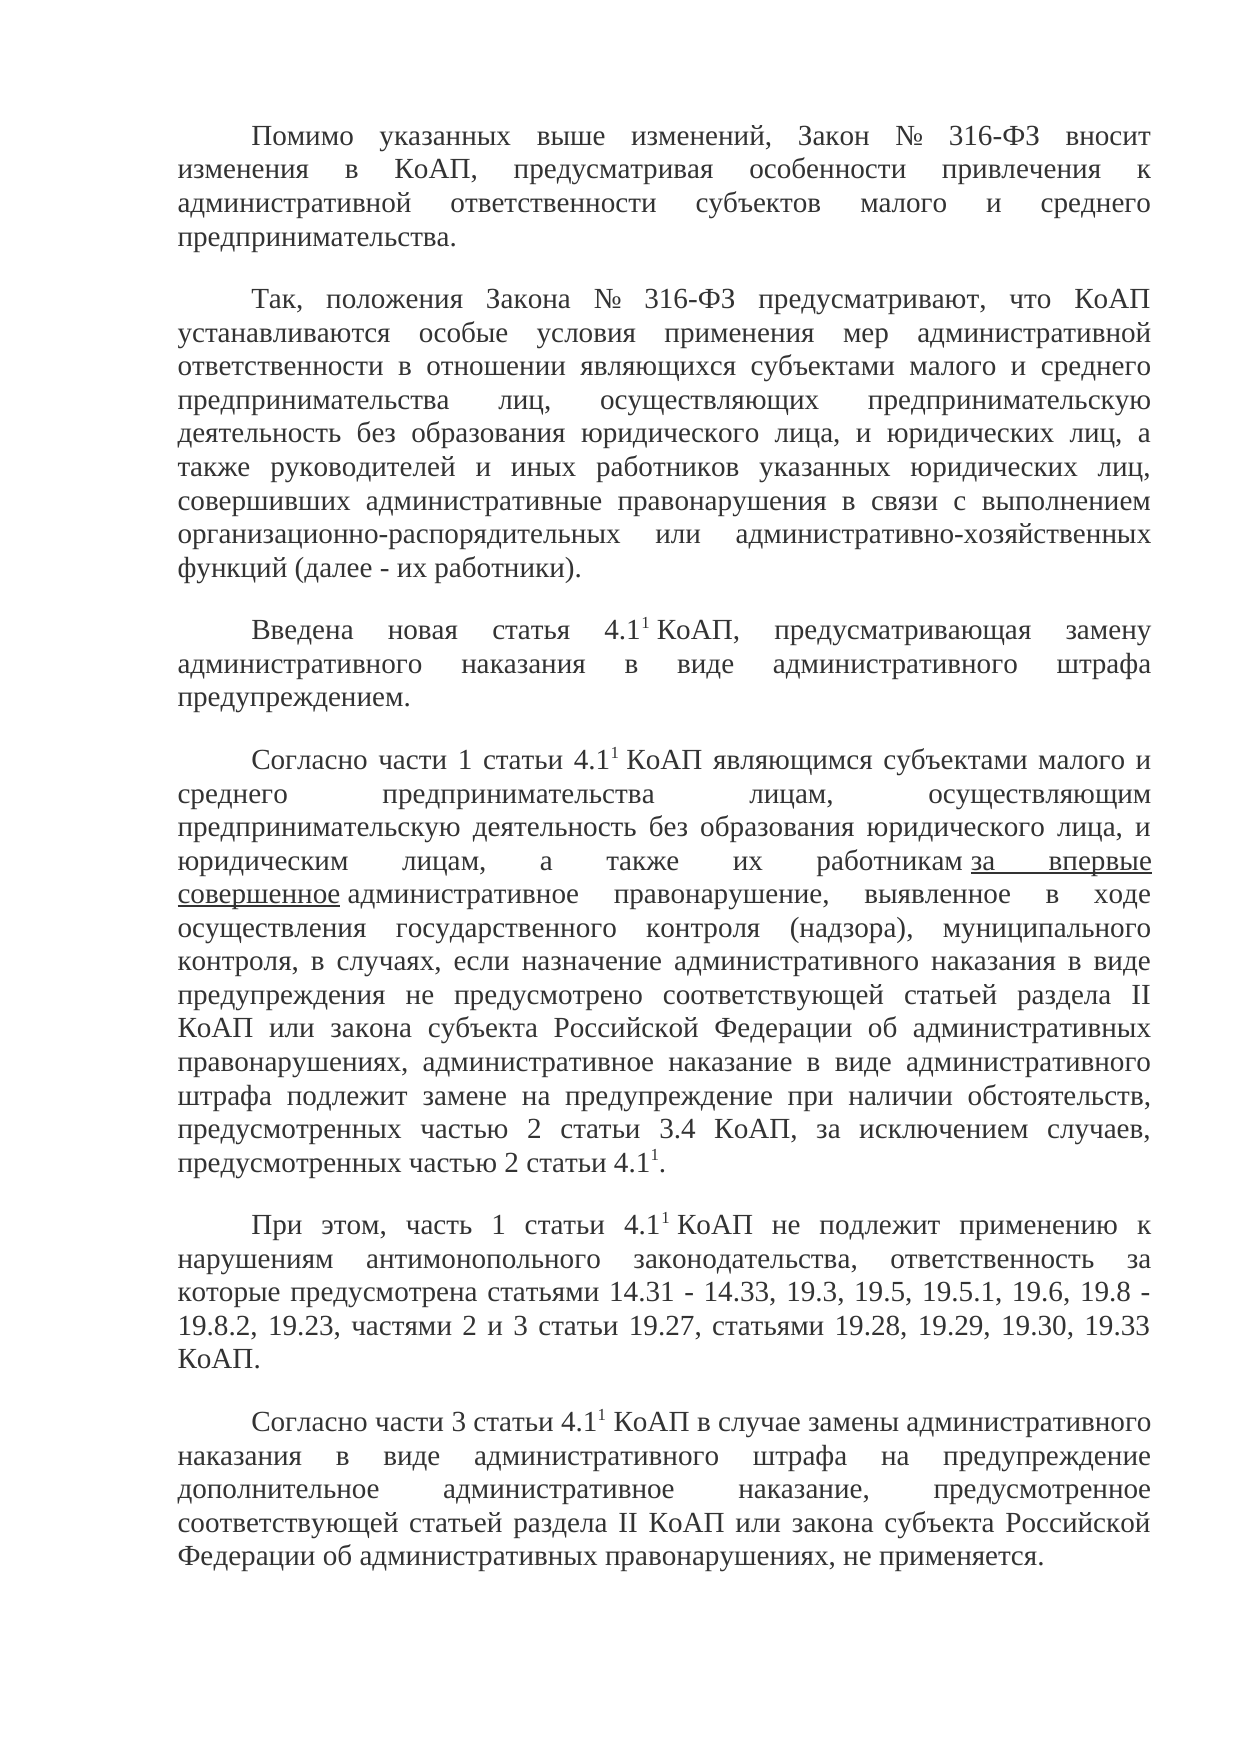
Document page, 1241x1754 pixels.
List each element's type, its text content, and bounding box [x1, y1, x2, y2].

text Введена новая статья 4.11 КоАП, предусматривающая замену административного наказания в виде административного штрафа предупреждением. [177, 612, 1152, 713]
text Согласно части 3 статьи 4.11 КоАП в случае замены административного наказания в виде административного штрафа на предупреждение дополнительное административное наказание, предусмотренное соответствующей статьей раздела II КоАП или закона субъекта Российской Федерации об административных правонарушениях, не применяется. [177, 1404, 1152, 1572]
text Помимо указанных выше изменений, Закон № 316-ФЗ вносит изменения в КоАП, предусматривая особенности привлечения к административной ответственности субъектов малого и среднего предпринимательства. [177, 118, 1152, 252]
text При этом, часть 1 статьи 4.11 КоАП не подлежит применению к нарушениям антимонопольного законодательства, ответственность за которые предусмотрена статьями 14.31 - 14.33, 19.3, 19.5, 19.5.1, 19.6, 19.8 - 19.8.2, 19.23, частями 2 и 3 статьи 19.27, статьями 19.28, 19.29, 19.30, 19.33 КоАП. [177, 1207, 1152, 1375]
text Так, положения Закона № 316-ФЗ предусматривают, что КоАП устанавливаются особые условия применения мер административной ответственности в отношении являющихся субъектами малого и среднего предпринимательства лиц, осуществляющих предпринимательскую деятельность без образования юридического лица, и юридических лиц, а также руководителей и иных работников указанных юридических лиц, совершивших административные правонарушения в связи с выполнением организационно-распорядительных или административно-хозяйственных функций (далее - их работники). [177, 281, 1152, 583]
text Согласно части 1 статьи 4.11 КоАП являющимся субъектами малого и среднего предпринимательства лицам, осуществляющим предпринимательскую деятельность без образования юридического лица, и юридическим лицам, а также их работникам за впервые совершенное административное правонарушение, выявленное в ходе осуществления государственного контроля (надзора), муниципального контроля, в случаях, если назначение административного наказания в виде предупреждения не предусмотрено соответствующей статьей раздела II КоАП или закона субъекта Российской Федерации об административных правонарушениях, административное наказание в виде административного штрафа подлежит замене на предупреждение при наличии обстоятельств, предусмотренных частью 2 статьи 3.4 КоАП, за исключением случаев, предусмотренных частью 2 статьи 4.11. [177, 742, 1152, 1178]
